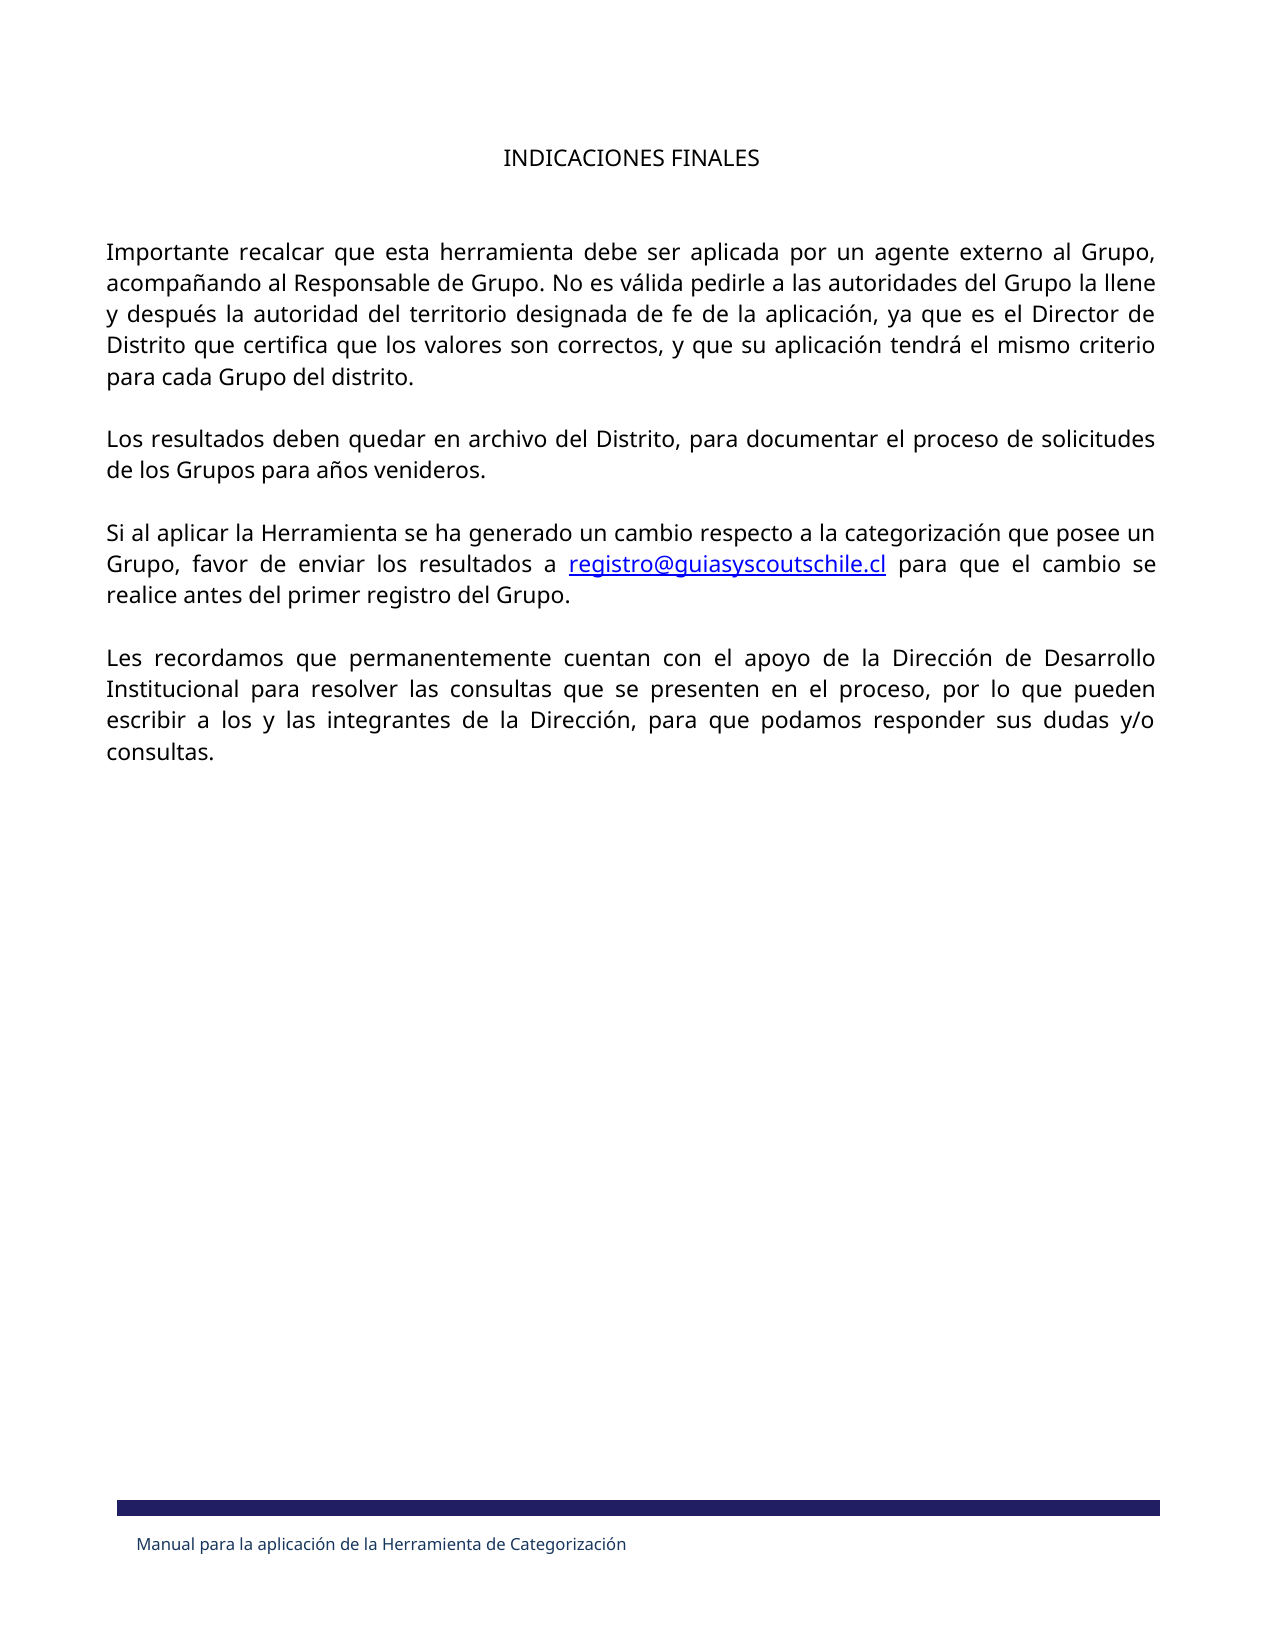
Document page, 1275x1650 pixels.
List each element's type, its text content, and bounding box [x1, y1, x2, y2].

text INDICACIONES FINALES [106, 142, 1157, 173]
text Los resultados deben quedar en archivo del Distrito, para documentar el proceso de solicitudes de los Grupos para años venideros. [106, 423, 1157, 485]
text Importante recalcar que esta herramienta debe ser aplicada por un agente externo al Grupo, acompañando al Responsable de Grupo. No es válida pedirle a las autoridades del Grupo la llene y después la autoridad del territorio designada de fe de la aplicación, ya que es el Director de Distrito que certifica que los valores son correctos, y que su aplicación tendrá el mismo criterio para cada Grupo del distrito. [106, 235, 1157, 392]
text Si al aplicar la Herramienta se ha generado un cambio respecto a la categorización que posee un Grupo, favor de enviar los resultados a registro@guiasyscoutschile.cl para que el cambio se realice antes del primer registro del Grupo. [106, 517, 1157, 610]
text Les recordamos que permanentemente cuentan con el apoyo de la Dirección de Desarrollo Institucional para resolver las consultas que se presenten en el proceso, por lo que pueden escribir a los y las integrantes de la Dirección, para que podamos responder sus dudas y/o consultas. [106, 642, 1157, 767]
